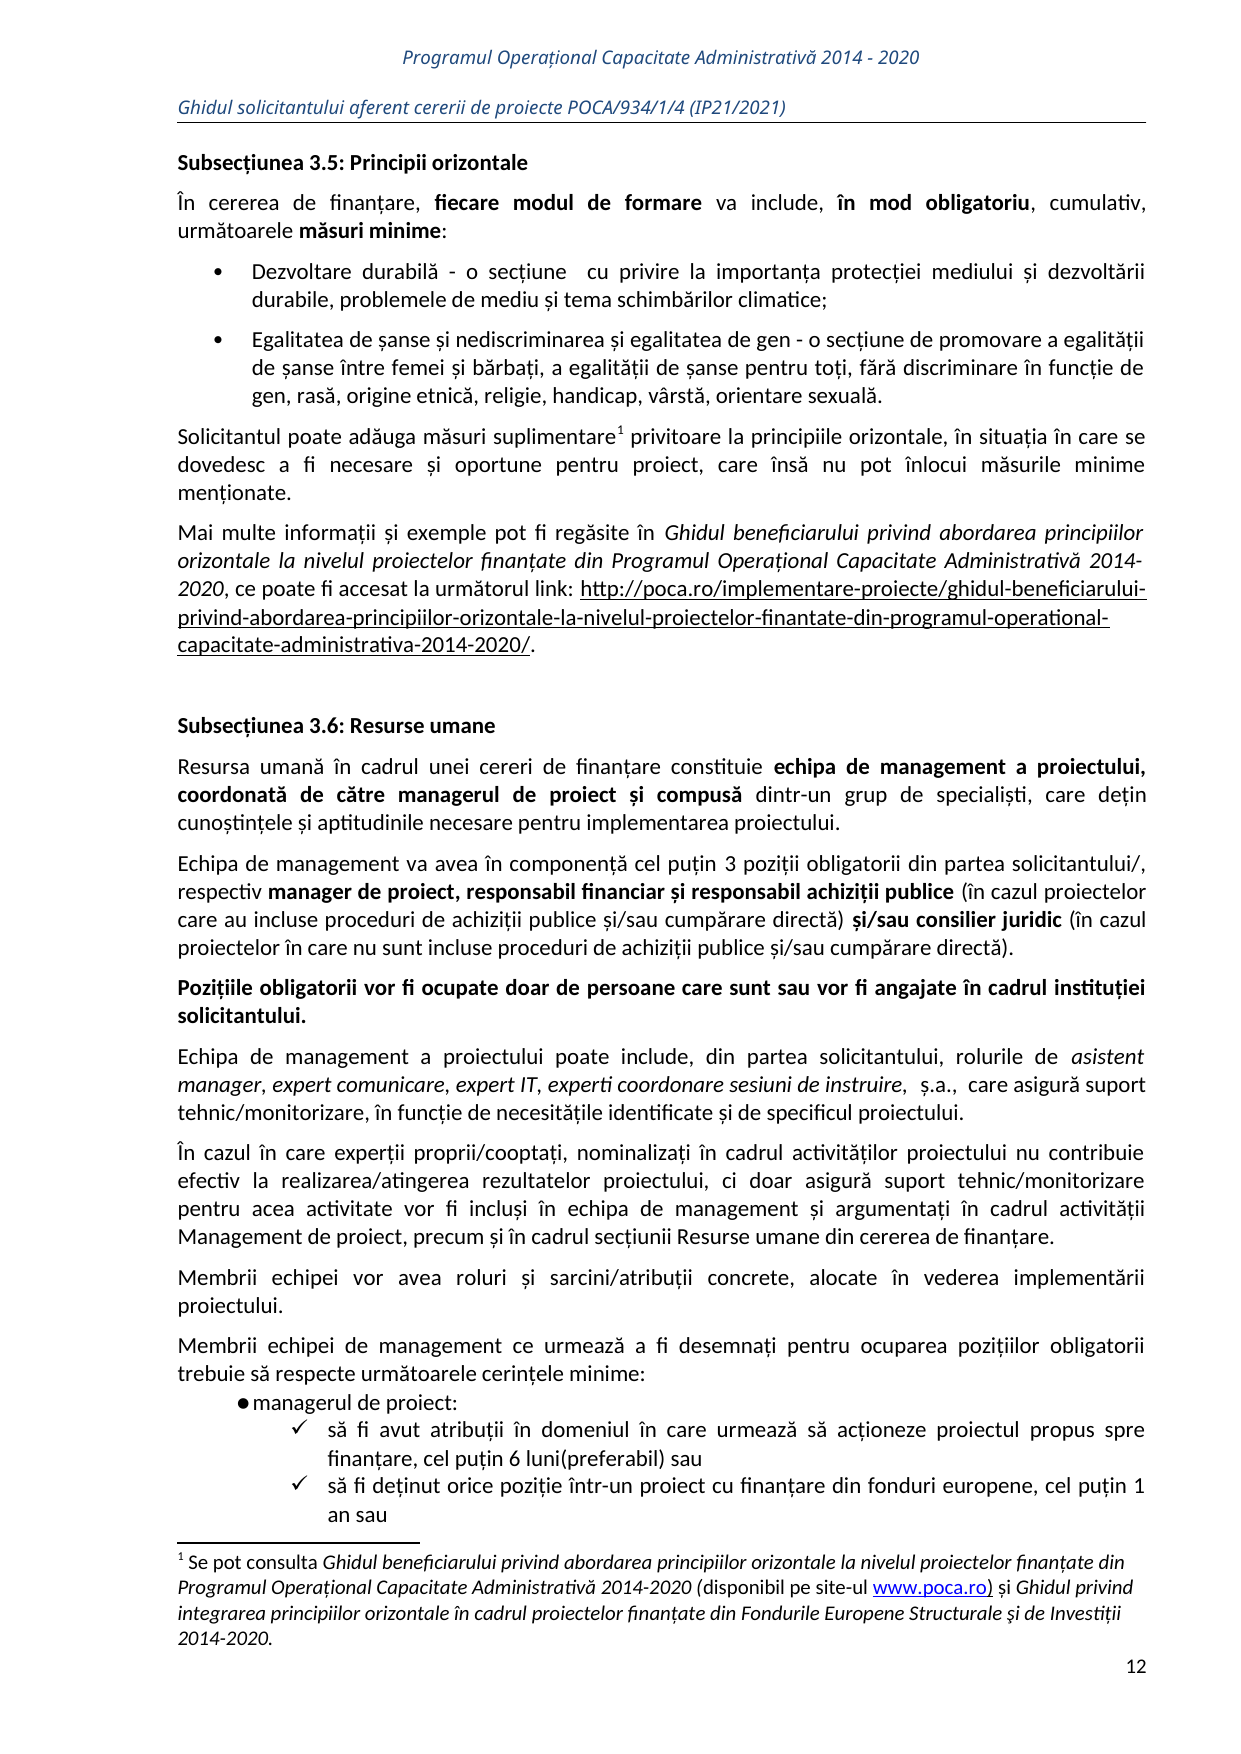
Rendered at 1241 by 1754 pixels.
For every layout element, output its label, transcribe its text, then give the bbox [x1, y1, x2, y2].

text Echipa de management va avea în componență cel puțin 3 poziții obligatorii din partea solicitantului/, respectiv manager de proiect, responsabil financiar și responsabil achiziții publice (în cazul proiectelor care au incluse proceduri de achiziții publice și/sau cumpărare directă) și/sau consilier juridic (în cazul proiectelor în care nu sunt incluse proceduri de achiziții publice și/sau cumpărare directă). [177, 849, 1146, 961]
list ● managerul de proiect: [236, 1388, 1146, 1416]
list să fi avut atribuții în domeniul în care urmează să acționeze proiectul propus spre finanțare, cel puțin 6 luni(preferabil) sau [290, 1416, 1146, 1472]
list Echipa de management a proiectului poate include, din partea solicitantului, rolurile de asistent manager, expert comunicare, expert IT, experti coordonare sesiuni de instruire, ș.a., care asigură suport tehnic/monitorizare, în funcție de necesitățile identificate și de specificul proiectului. [177, 1042, 1146, 1126]
text Pozițiile obligatorii vor fi ocupate doar de persoane care sunt sau vor fi angajate în cadrul instituției solicitantului. [177, 973, 1146, 1029]
list să fi deținut orice poziție într-un proiect cu finanțare din fonduri europene, cel puțin 1 an sau [290, 1472, 1146, 1528]
text Mai multe informații și exemple pot fi regăsite în Ghidul beneficiarului privind abordarea principiilor orizontale la nivelul proiectelor finanțate din Programul Operațional Capacitate Administrativă 2014-2020, ce poate fi accesat la următorul link: http://poca.ro/implementare-proiecte/ghidul-beneficiarului-privind-abordarea-principiilor-orizontale-la-nivelul-proiectelor-finantate-din-programul-operational-capacitate-administrativa-2014-2020/. [177, 518, 1146, 659]
list Egalitatea de șanse și nediscriminarea și egalitatea de gen - o secțiune de promovare a egalității de șanse între femei și bărbați, a egalității de șanse pentru toți, fără discriminare în funcție de gen, rasă, origine etnică, religie, handicap, vârstă, orientare sexuală. [214, 325, 1146, 409]
text Resursa umană în cadrul unei cereri de finanțare constituie echipa de management a proiectului, coordonată de către managerul de proiect și compusă dintr-un grup de specialişti, care deţin cunoştinţele şi aptitudinile necesare pentru implementarea proiectului. [177, 752, 1146, 836]
text Solicitantul poate adăuga măsuri suplimentare privitoare la principiile orizontale, în situația în care se dovedesc a fi necesare și oportune pentru proiect, care însă nu pot înlocui măsurile minime menționate. [177, 422, 1146, 506]
list Dezvoltare durabilă - o secțiune cu privire la importanța protecției mediului și dezvoltării durabile, problemele de mediu și tema schimbărilor climatice; [214, 257, 1146, 313]
list Membrii echipei vor avea roluri și sarcini/atribuții concrete, alocate în vederea implementării proiectului. [177, 1263, 1146, 1319]
subtitle Subsecțiunea 3.5: Principii orizontale [177, 148, 1146, 176]
text În cererea de finanțare, fiecare modul de formare va include, în mod obligatoriu, cumulativ, următoarele măsuri minime: [177, 188, 1146, 244]
list Membrii echipei de management ce urmează a fi desemnați pentru ocuparea pozițiilor obligatorii trebuie să respecte următoarele cerințele minime: [177, 1332, 1146, 1388]
subtitle Subsecțiunea 3.6: Resurse umane [177, 712, 1146, 740]
list În cazul în care experții proprii/cooptați, nominalizați în cadrul activităților proiectului nu contribuie efectiv la realizarea/atingerea rezultatelor proiectului, ci doar asigură suport tehnic/monitorizare pentru acea activitate vor fi incluși în echipa de management și argumentați în cadrul activității Management de proiect, precum și în cadrul secțiunii Resurse umane din cererea de finanțare. [177, 1138, 1146, 1251]
